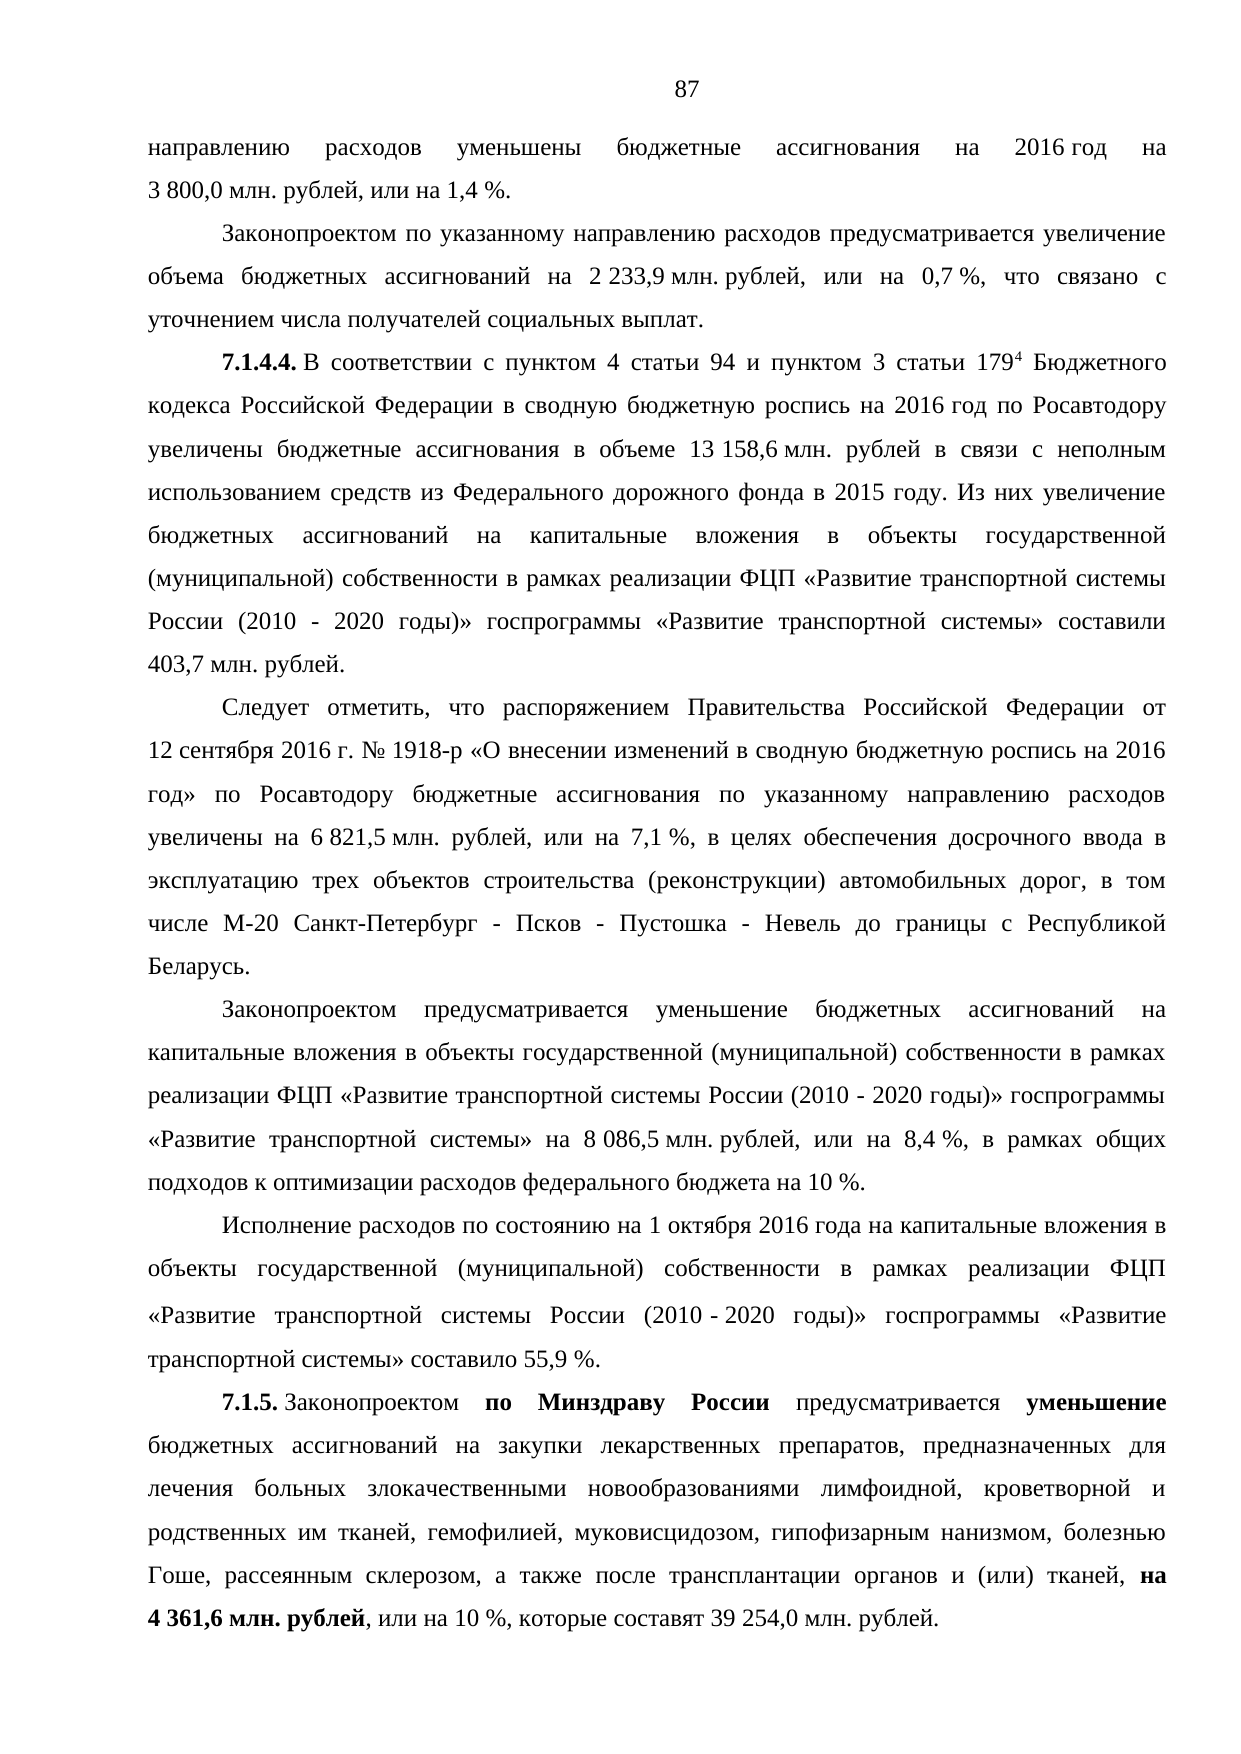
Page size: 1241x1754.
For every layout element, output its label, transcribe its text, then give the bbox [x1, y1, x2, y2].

text Следует отметить, что распоряжением Правительства Российской Федерации от 12 сентября 2016 г. № 1918-р «О внесении изменений в сводную бюджетную роспись на 2016 год» по Росавтодору бюджетные ассигнования по указанному направлению расходов увеличены на 6 821,5 млн. рублей, или на 7,1 %, в целях обеспечения досрочного ввода в эксплуатацию трех объектов строительства (реконструкции) автомобильных дорог, в том числе М-20 Санкт-Петербург - Псков - Пустошка - Невель до границы с Республикой Беларусь. [148, 692, 1167, 980]
text Исполнение расходов по состоянию на 1 октября 2016 года на капитальные вложения в объекты государственной (муниципальной) собственности в рамках реализации ФЦП «Развитие транспортной системы России (2010 - 2020 годы)» госпрограммы «Развитие транспортной системы» составило 55,9 %. [148, 1210, 1167, 1373]
text 7.1.4.4. В соответствии с пунктом 4 статьи 94 и пунктом 3 статьи 1794 Бюджетного кодекса Российской Федерации в сводную бюджетную роспись на 2016 год по Росавтодору увеличены бюджетные ассигнования в объеме 13 158,6 млн. рублей в связи с неполным использованием средств из Федерального дорожного фонда в 2015 году. Из них увеличение бюджетных ассигнований на капитальные вложения в объекты государственной (муниципальной) собственности в рамках реализации ФЦП «Развитие транспортной системы России (2010 - 2020 годы)» госпрограммы «Развитие транспортной системы» составили 403,7 млн. рублей. [148, 347, 1167, 678]
text Законопроектом предусматривается уменьшение бюджетных ассигнований на капитальные вложения в объекты государственной (муниципальной) собственности в рамках реализации ФЦП «Развитие транспортной системы России (2010 - 2020 годы)» госпрограммы «Развитие транспортной системы» на 8 086,5 млн. рублей, или на 8,4 %, в рамках общих подходов к оптимизации расходов федерального бюджета на 10 %. [148, 994, 1167, 1196]
text Законопроектом по указанному направлению расходов предусматривается увеличение объема бюджетных ассигнований на 2 233,9 млн. рублей, или на 0,7 %, что связано с уточнением числа получателей социальных выплат. [148, 218, 1167, 333]
text 7.1.5. Законопроектом по Минздраву России предусматривается уменьшение бюджетных ассигнований на закупки лекарственных препаратов, предназначенных для лечения больных злокачественными новообразованиями лимфоидной, кроветворной и родственных им тканей, гемофилией, муковисцидозом, гипофизарным нанизмом, болезнью Гоше, рассеянным склерозом, а также после трансплантации органов и (или) тканей, на 4 361,6 млн. рублей, или на 10 %, которые составят 39 254,0 млн. рублей. [148, 1387, 1167, 1632]
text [148, 132, 1167, 204]
